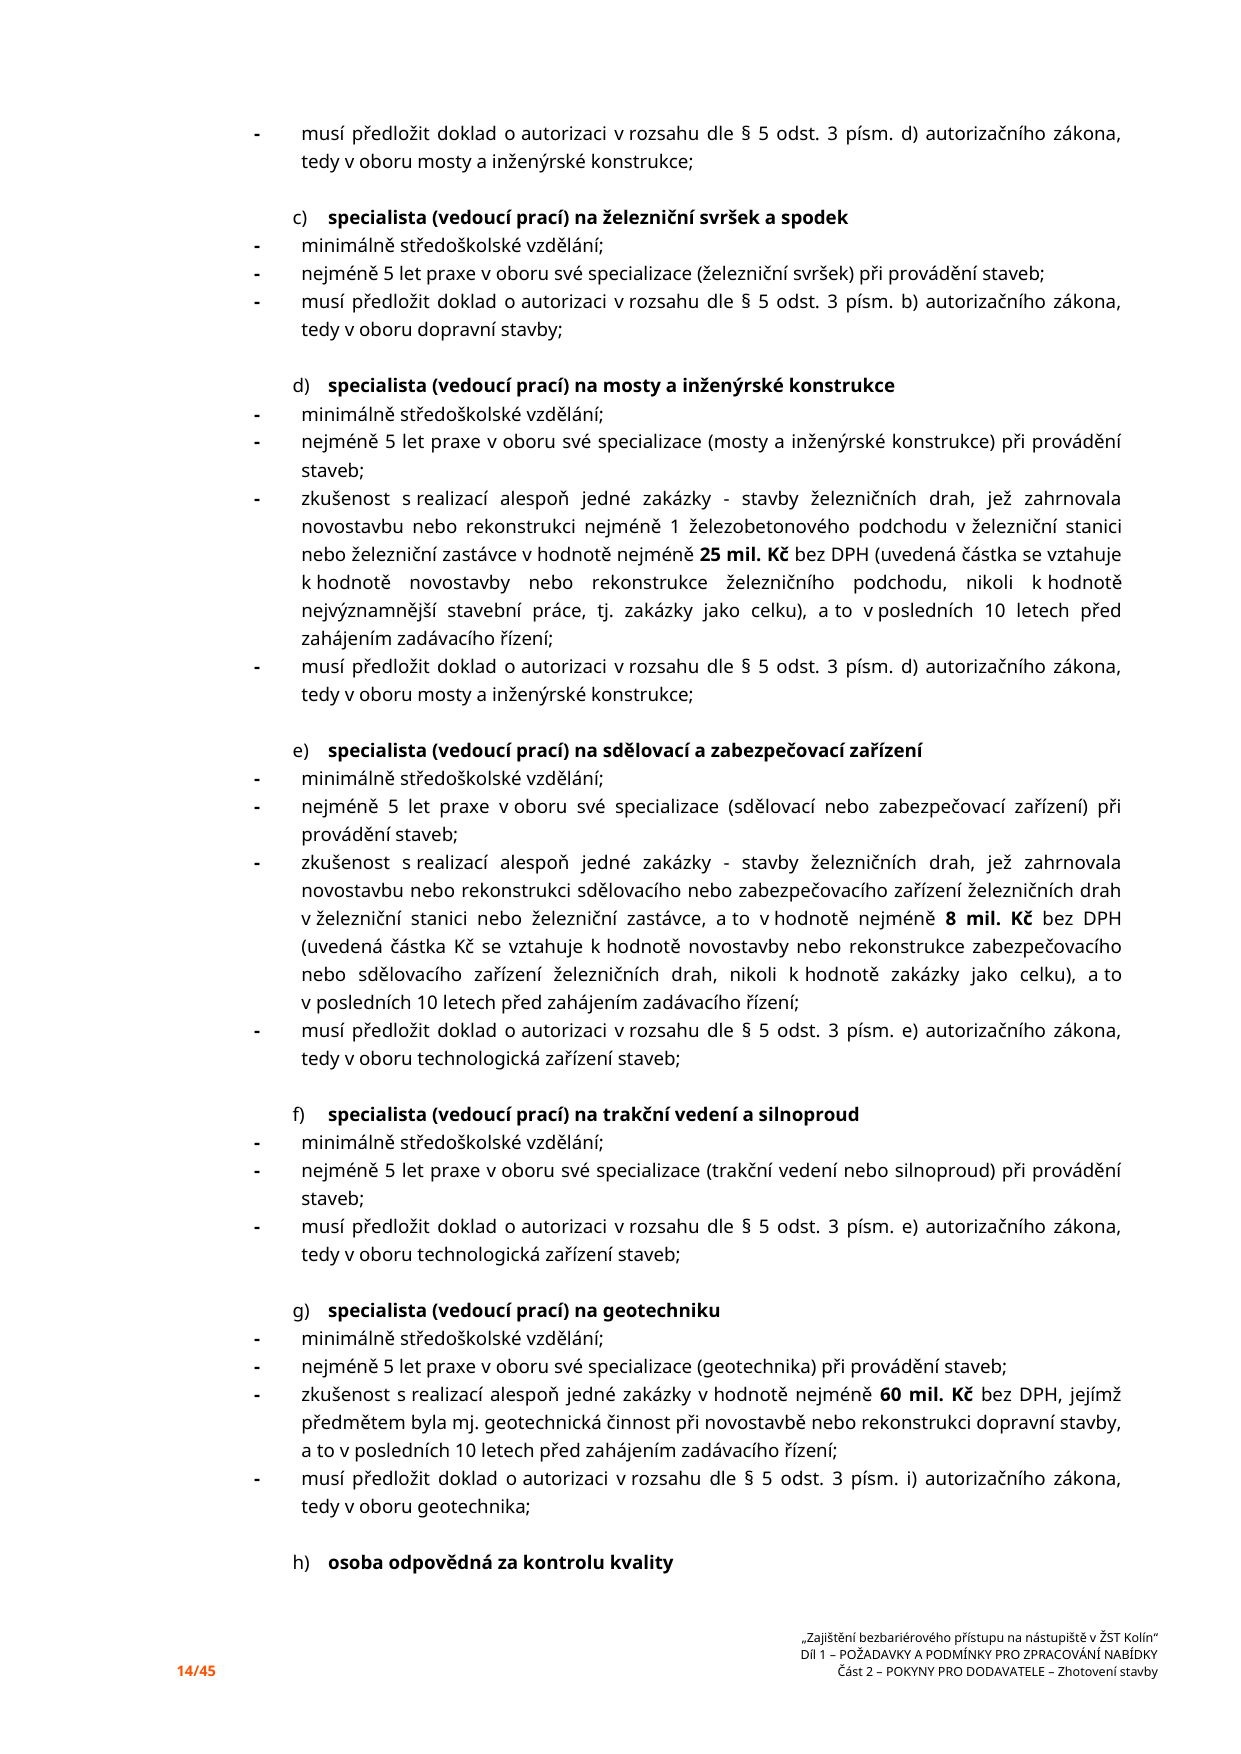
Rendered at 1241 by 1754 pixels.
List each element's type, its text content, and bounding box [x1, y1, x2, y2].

text musí předložit doklad o autorizaci v rozsahu dle § 5 odst. 3 písm. e) autorizačního zákona, tedy v oboru technologická zařízení staveb; [254, 1017, 1122, 1071]
text specialista (vedoucí prací) na sdělovací a zabezpečovací zařízení [292, 737, 1122, 763]
text zkušenost s realizací alespoň jedné zakázky - stavby železničních drah, jež zahrnovala novostavbu nebo rekonstrukci nejméně 1 železobetonového podchodu v železniční stanici nebo železniční zastávce v hodnotě nejméně 25 mil. Kč bez DPH (uvedená částka se vztahuje k hodnotě novostavby nebo rekonstrukce železničního podchodu, nikoli k hodnotě nejvýznamnější stavební práce, tj. zakázky jako celku), a to v posledních 10 letech před zahájením zadávacího řízení; [254, 485, 1122, 651]
text minimálně středoškolské vzdělání; [254, 233, 1122, 258]
text nejméně 5 let praxe v oboru své specializace (železniční svršek) při provádění staveb; [254, 261, 1122, 286]
text musí předložit doklad o autorizaci v rozsahu dle § 5 odst. 3 písm. d) autorizačního zákona, tedy v oboru mosty a inženýrské konstrukce; [254, 121, 1122, 174]
text zkušenost s realizací alespoň jedné zakázky - stavby železničních drah, jež zahrnovala novostavbu nebo rekonstrukci sdělovacího nebo zabezpečovacího zařízení železničních drah v železniční stanici nebo železniční zastávce, a to v hodnotě nejméně 8 mil. Kč bez DPH (uvedená částka Kč se vztahuje k hodnotě novostavby nebo rekonstrukce zabezpečovacího nebo sdělovacího zařízení železničních drah, nikoli k hodnotě zakázky jako celku), a to v posledních 10 letech před zahájením zadávacího řízení; [254, 849, 1122, 1015]
text osoba odpovědná za kontrolu kvality [292, 1550, 1122, 1575]
text musí předložit doklad o autorizaci v rozsahu dle § 5 odst. 3 písm. e) autorizačního zákona, tedy v oboru technologická zařízení staveb; [254, 1213, 1122, 1267]
text minimálně středoškolské vzdělání; [254, 401, 1122, 426]
text musí předložit doklad o autorizaci v rozsahu dle § 5 odst. 3 písm. d) autorizačního zákona, tedy v oboru mosty a inženýrské konstrukce; [254, 653, 1122, 707]
text musí předložit doklad o autorizaci v rozsahu dle § 5 odst. 3 písm. b) autorizačního zákona, tedy v oboru dopravní stavby; [254, 289, 1122, 342]
text nejméně 5 let praxe v oboru své specializace (trakční vedení nebo silnoproud) při provádění staveb; [254, 1157, 1122, 1211]
text minimálně středoškolské vzdělání; [254, 765, 1122, 791]
text specialista (vedoucí prací) na mosty a inženýrské konstrukce [292, 373, 1122, 398]
text nejméně 5 let praxe v oboru své specializace (geotechnika) při provádění staveb; [254, 1353, 1122, 1379]
text minimálně středoškolské vzdělání; [254, 1129, 1122, 1155]
text musí předložit doklad o autorizaci v rozsahu dle § 5 odst. 3 písm. i) autorizačního zákona, tedy v oboru geotechnika; [254, 1466, 1122, 1519]
text specialista (vedoucí prací) na železniční svršek a spodek [292, 205, 1122, 230]
text specialista (vedoucí prací) na geotechniku [292, 1297, 1122, 1323]
text nejméně 5 let praxe v oboru své specializace (sdělovací nebo zabezpečovací zařízení) při provádění staveb; [254, 793, 1122, 847]
text nejméně 5 let praxe v oboru své specializace (mosty a inženýrské konstrukce) při provádění staveb; [254, 429, 1122, 482]
text zkušenost s realizací alespoň jedné zakázky v hodnotě nejméně 60 mil. Kč bez DPH, jejímž předmětem byla mj. geotechnická činnost při novostavbě nebo rekonstrukci dopravní stavby, a to v posledních 10 letech před zahájením zadávacího řízení; [254, 1382, 1122, 1463]
text minimálně středoškolské vzdělání; [254, 1326, 1122, 1351]
text specialista (vedoucí prací) na trakční vedení a silnoproud [292, 1101, 1122, 1127]
